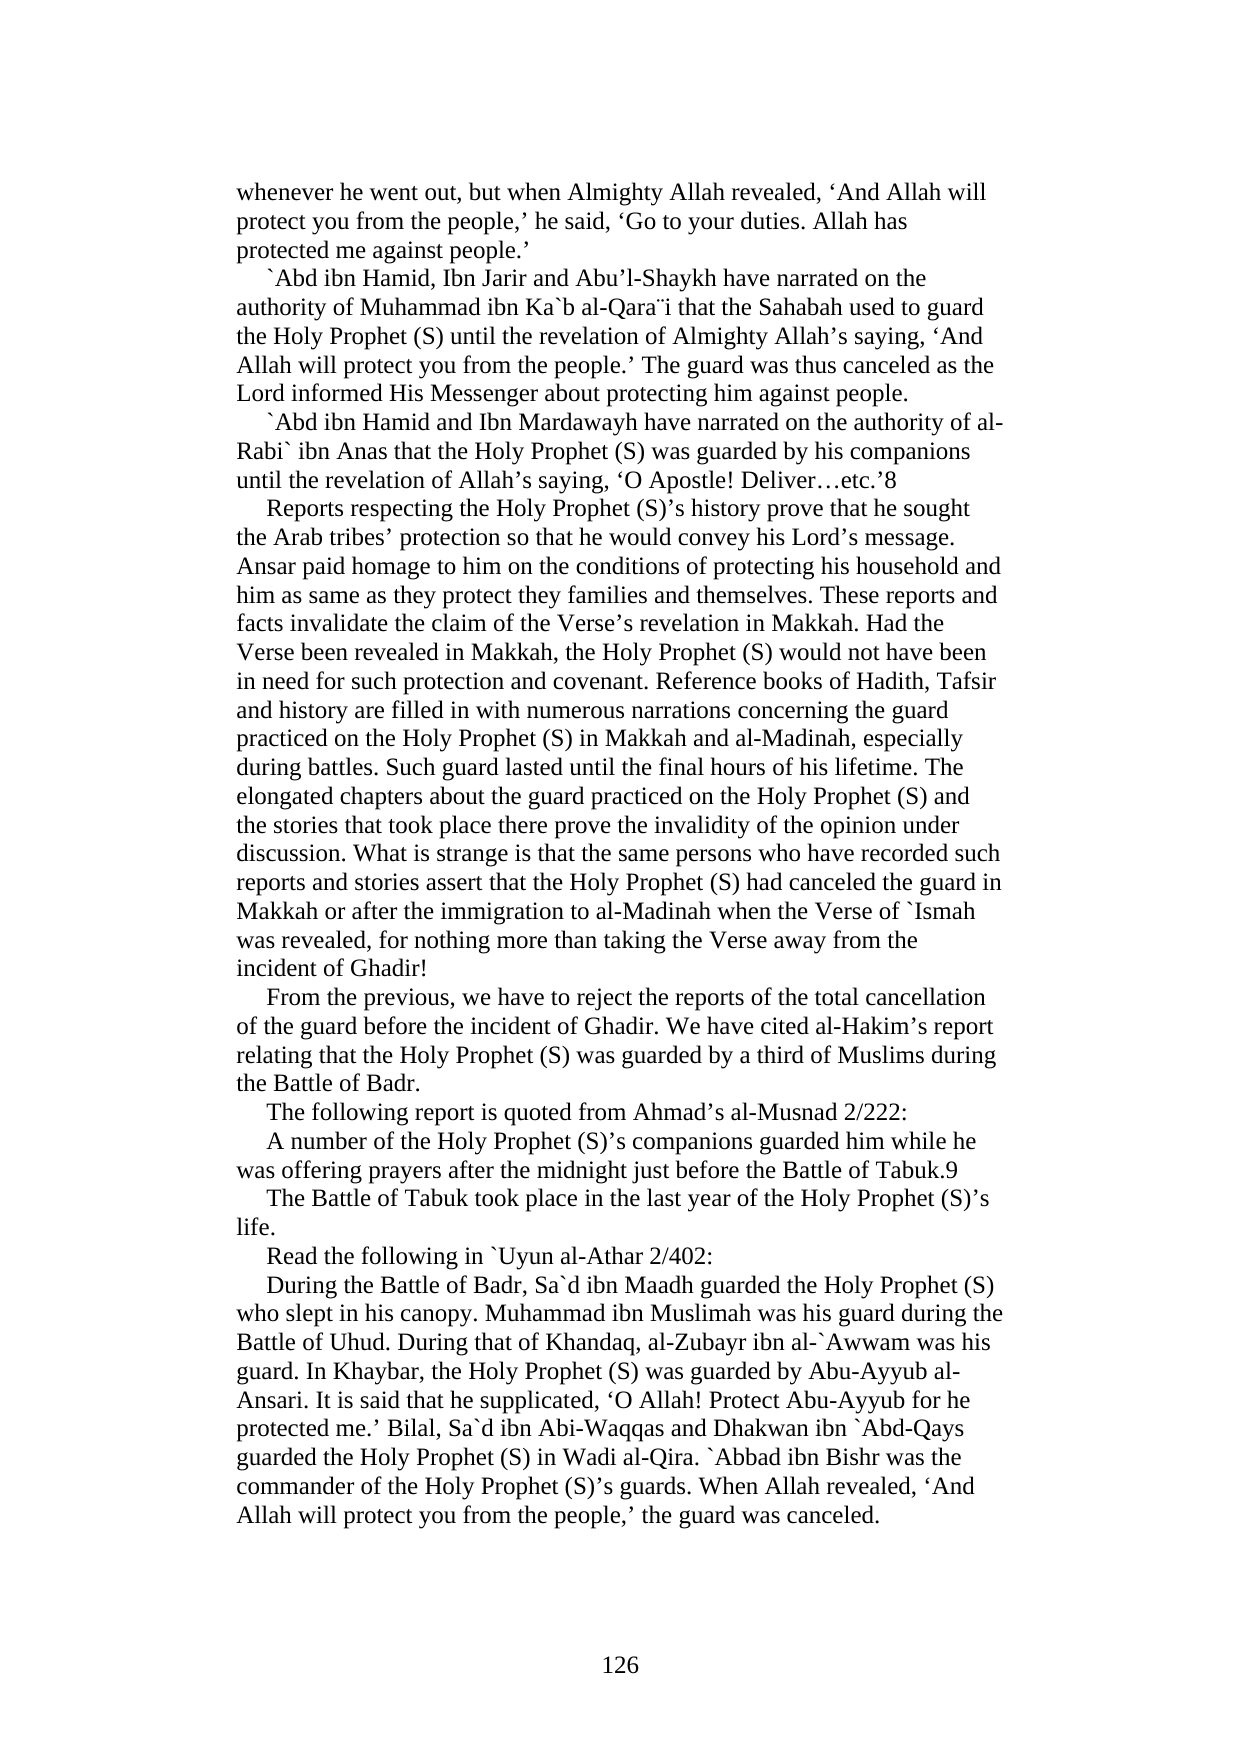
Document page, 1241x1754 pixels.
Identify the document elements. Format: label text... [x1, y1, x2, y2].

text During the Battle of Badr, Sa`d ibn Maadh guarded the Holy Prophet (S) who slept in his canopy. Muhammad ibn Muslimah was his guard during the Battle of Uhud. During that of Khandaq, al-Zubayr ibn al-`Awwam was his guard. In Khaybar, the Holy Prophet (S) was guarded by Abu-Ayyub al-Ansari. It is said that he supplicated, ‘O Allah! Protect Abu-Ayyub for he protected me.’ Bilal, Sa`d ibn Abi-Waqqas and Dhakwan ibn `Abd-Qays guarded the Holy Prophet (S) in Wadi al-Qira. `Abbad ibn Bishr was the commander of the Holy Prophet (S)’s guards. When Allah revealed, ‘And Allah will protect you from the people,’ the guard was canceled. [236, 1270, 1004, 1528]
text `Abd ibn Hamid, Ibn Jarir and Abu’l-Shaykh have narrated on the authority of Muhammad ibn Ka`b al-Qara¨i that the Sahabah used to guard the Holy Prophet (S) until the revelation of Almighty Allah’s saying, ‘And Allah will protect you from the people.’ The guard was thus canceled as the Lord informed His Messenger about protecting him against people. [236, 263, 1004, 407]
text A number of the Holy Prophet (S)’s companions guarded him while he was offering prayers after the midnight just before the Battle of Tabuk.9 [236, 1126, 1004, 1183]
text Read the following in `Uyun al-Athar 2/402: [236, 1241, 1004, 1270]
text The Battle of Tabuk took place in the last year of the Holy Prophet (S)’s life. [236, 1183, 1004, 1241]
text Reports respecting the Holy Prophet (S)’s history prove that he sought the Arab tribes’ protection so that he would convey his Lord’s message. Ansar paid homage to him on the conditions of protecting his household and him as same as they protect they families and themselves. These reports and facts invalidate the claim of the Verse’s revelation in Makkah. Had the Verse been revealed in Makkah, the Holy Prophet (S) would not have been in need for such protection and covenant. Reference books of Hadith, Tafsir and history are filled in with numerous narrations concerning the guard practiced on the Holy Prophet (S) in Makkah and al-Madinah, especially during battles. Such guard lasted until the final hours of his lifetime. The elongated chapters about the guard practiced on the Holy Prophet (S) and the stories that took place there prove the invalidity of the opinion under discussion. What is strange is that the same persons who have recorded such reports and stories assert that the Holy Prophet (S) had canceled the guard in Makkah or after the immigration to al-Madinah when the Verse of `Ismah was revealed, for nothing more than taking the Verse away from the incident of Ghadir! [236, 493, 1004, 982]
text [236, 177, 1004, 263]
text From the previous, we have to reject the reports of the total cancellation of the guard before the incident of Ghadir. We have cited al-Hakim’s report relating that the Holy Prophet (S) was guarded by a third of Muslims during the Battle of Badr. [236, 982, 1004, 1097]
text The following report is quoted from Ahmad’s al-Musnad 2/222: [236, 1097, 1004, 1126]
text `Abd ibn Hamid and Ibn Mardawayh have narrated on the authority of al-Rabi` ibn Anas that the Holy Prophet (S) was guarded by his companions until the revelation of Allah’s saying, ‘O Apostle! Deliver…etc.’8 [236, 407, 1004, 493]
